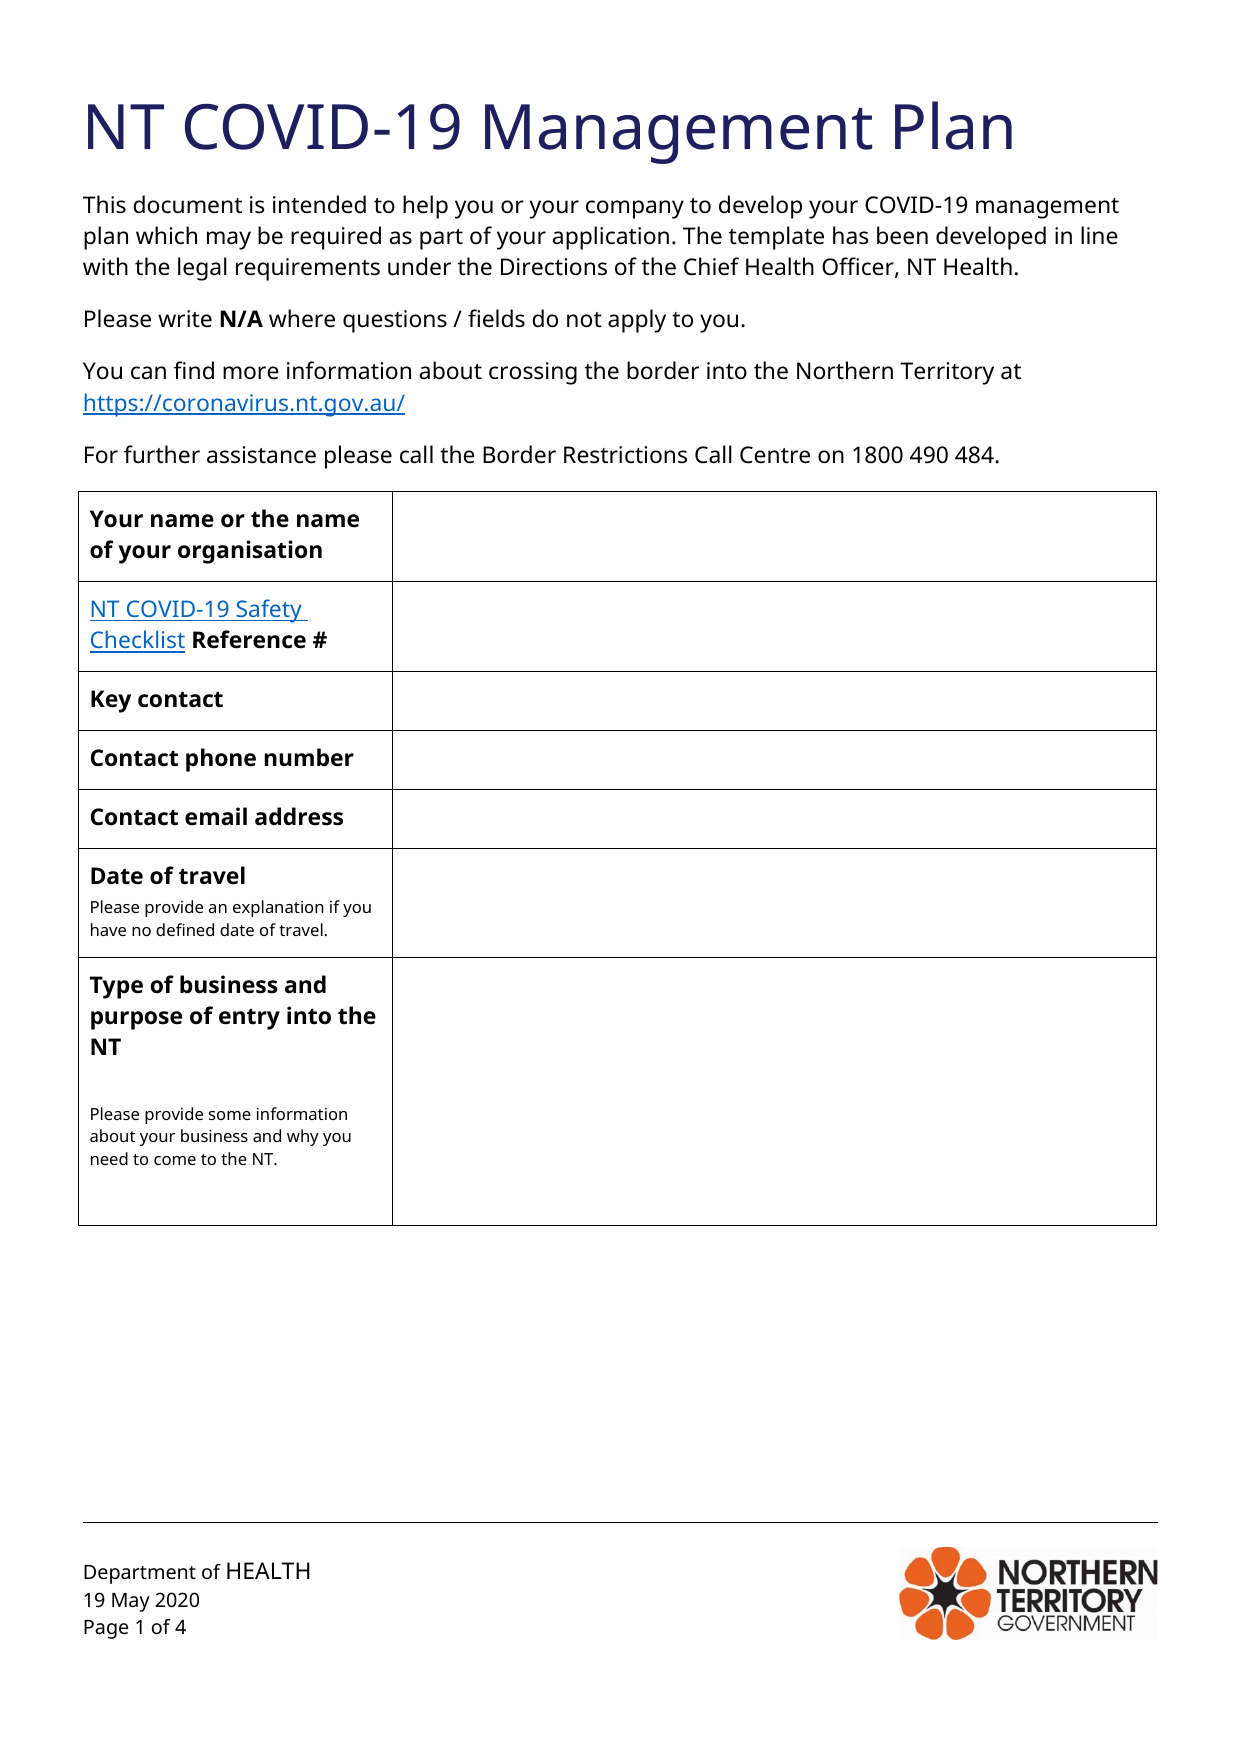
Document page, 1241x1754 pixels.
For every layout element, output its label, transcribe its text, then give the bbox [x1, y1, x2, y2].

table_cell Type of business and purpose of entry into the NT Please provide some information about your business and why you need to come to the NT. [79, 958, 392, 1225]
picture [899, 1547, 1158, 1640]
table_cell Key contact [79, 672, 392, 730]
table_cell [393, 672, 1156, 730]
table_cell Contact phone number [79, 731, 392, 789]
text For further assistance please call the Border Restrictions Call Centre on 1800 490 484. [83, 439, 1157, 470]
table_cell [393, 790, 1156, 848]
table_cell [393, 849, 1156, 957]
text This document is intended to help you or your company to develop your COVID-19 management plan which may be required as part of your application. The template has been developed in line with the legal requirements under the Directions of the Chief Health Officer, NT Health. [83, 189, 1157, 282]
table_cell Contact email address [79, 790, 392, 848]
table_header Your name or the name of your organisation [79, 492, 392, 581]
table_cell [393, 958, 1156, 1225]
text Please write N/A where questions / fields do not apply to you. [83, 303, 1157, 334]
table_cell Date of travel Please provide an explanation if you have no defined date of travel. [79, 849, 392, 957]
table_cell [393, 582, 1156, 671]
table_cell [393, 731, 1156, 789]
text You can find more information about crossing the border into the Northern Territory at https://coronavirus.nt.gov.au/ [83, 355, 1157, 418]
table_header [393, 492, 1156, 581]
table_cell NT COVID-19 Safety Checklist Reference # [79, 582, 392, 671]
